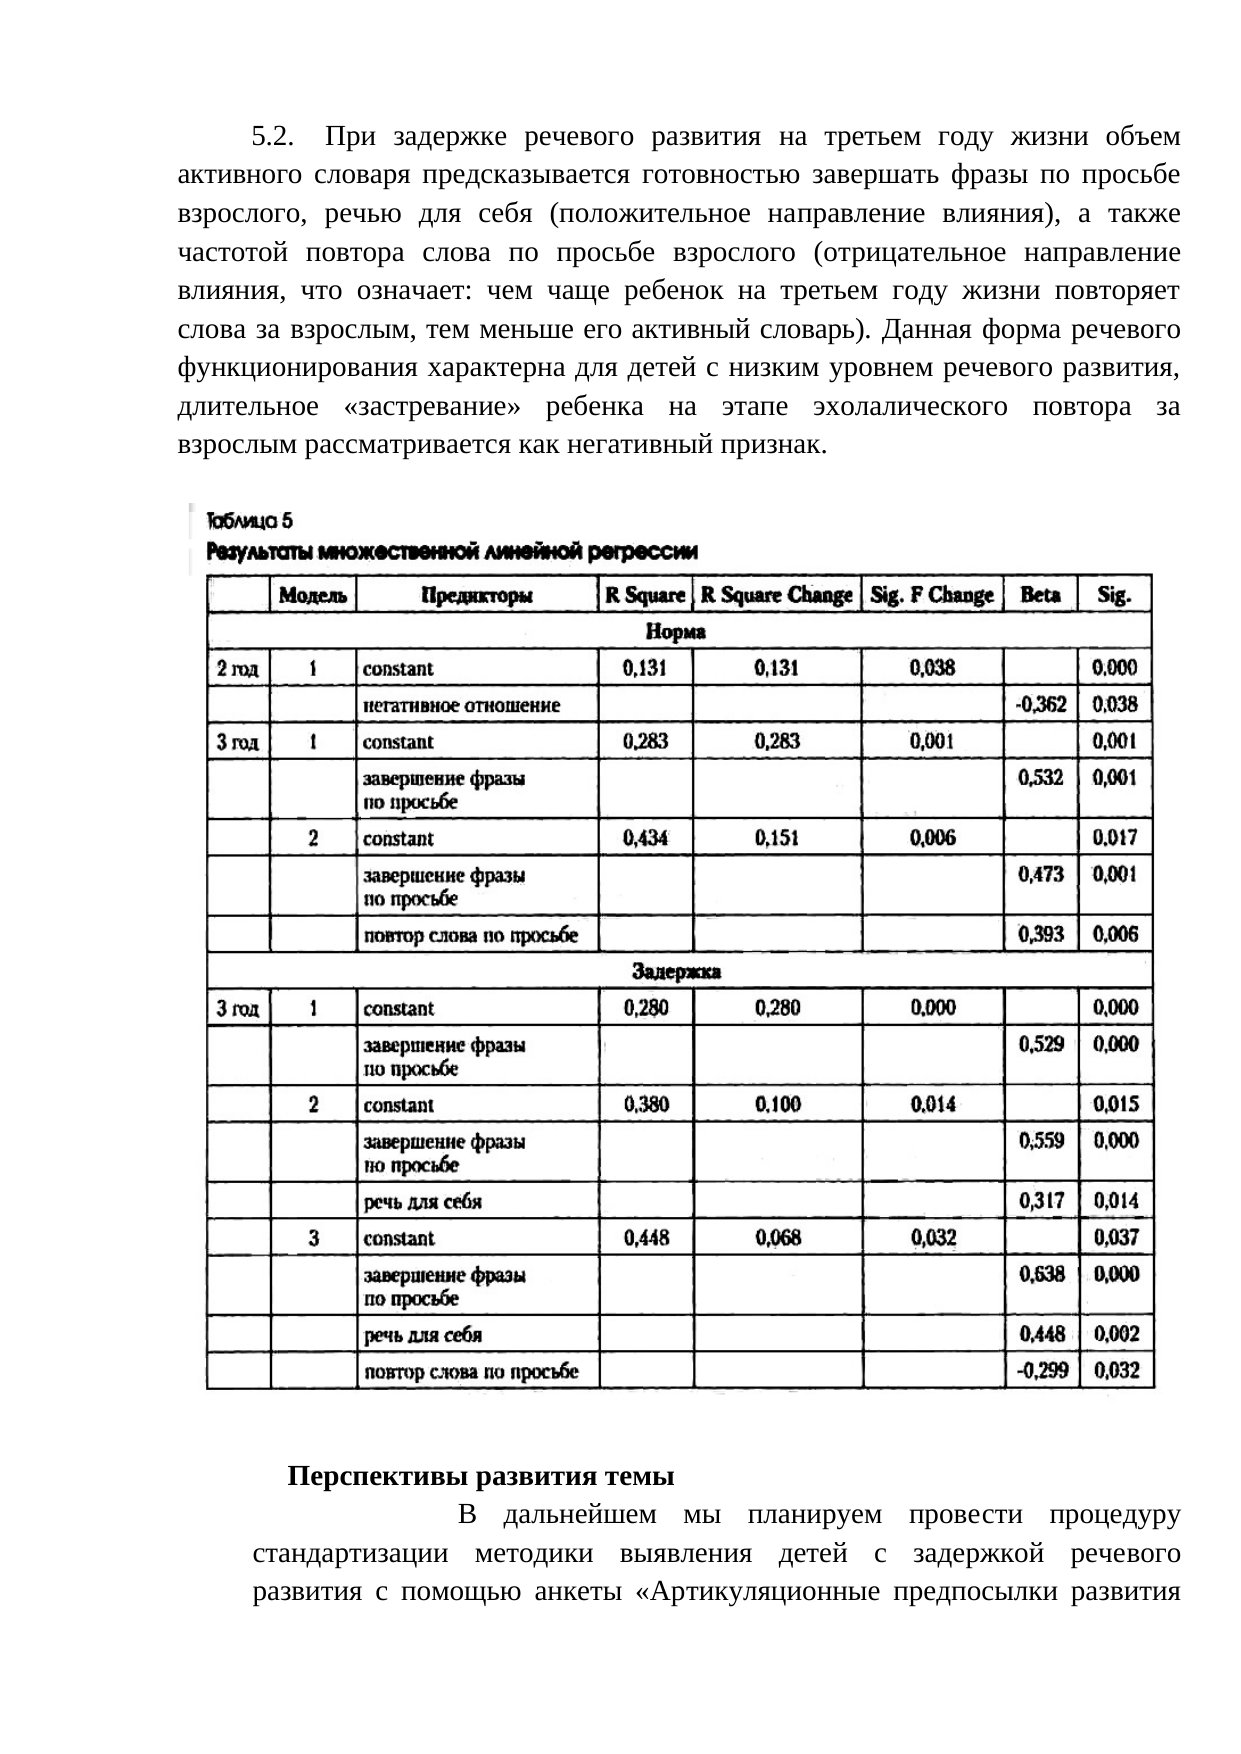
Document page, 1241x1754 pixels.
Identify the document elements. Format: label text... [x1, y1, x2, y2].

picture [188, 503, 1170, 1415]
list При задержке речевого развития на третьем году жизни объем активного словаря предсказывается готовностью завершать фразы по просьбе взрослого, речью для себя (положительное направление влияния), а также частотой повтора слова по просьбе взрослого (отрицательное направление влияния, что означает: чем чаще ребенок на третьем году жизни повторяет слова за взрослым, тем меньше его активный словарь). Данная форма речевого функционирования характерна для детей с низким уровнем речевого развития, длительное «застревание» ребенка на этапе эхолалического повтора за взрослым рассматривается как негативный признак. [177, 118, 1181, 460]
list Перспективы развития темы [177, 1458, 1181, 1491]
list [252, 1496, 1181, 1607]
